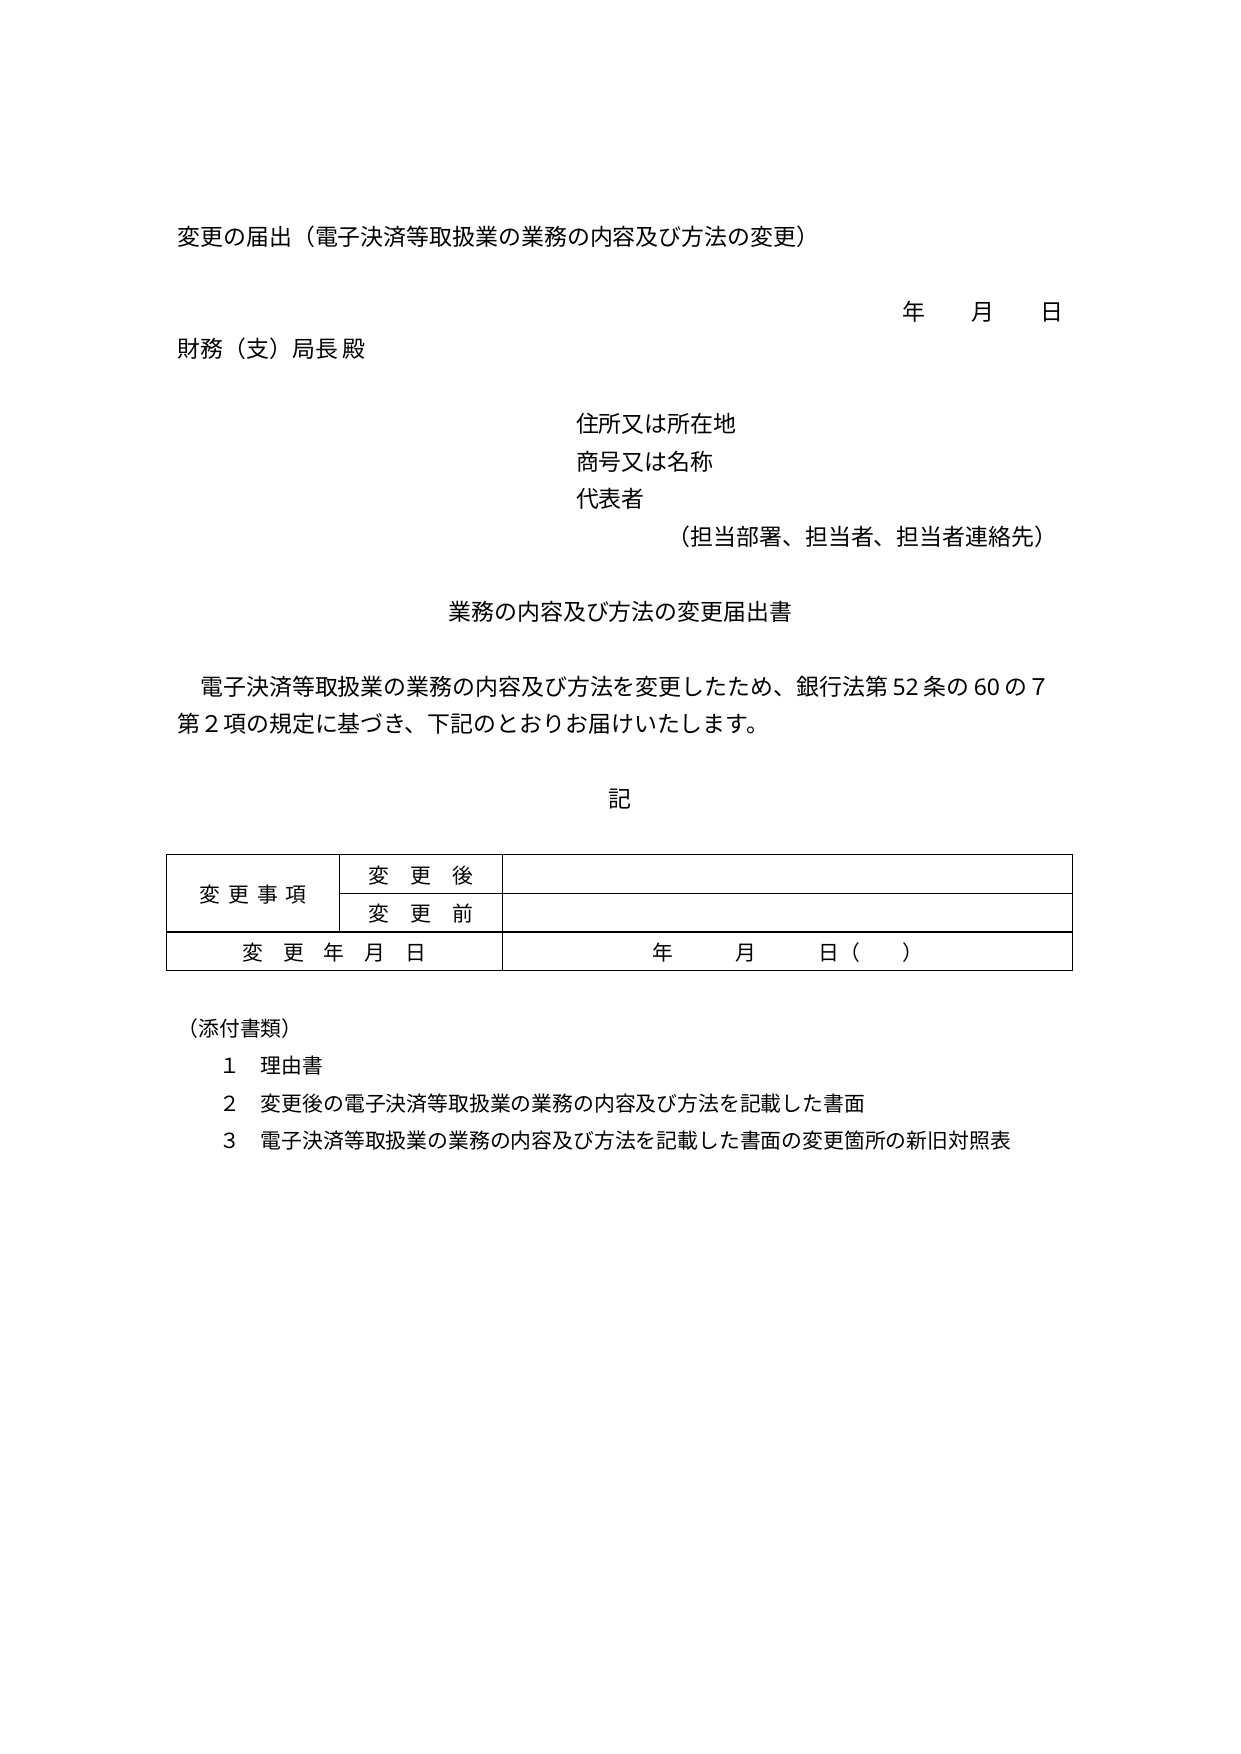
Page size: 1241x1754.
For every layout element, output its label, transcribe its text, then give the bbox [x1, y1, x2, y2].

text 年 月 日 [177, 292, 1063, 329]
text 変更の届出（電子決済等取扱業の業務の内容及び方法の変更） [177, 217, 1063, 254]
text ２ 変更後の電子決済等取扱業の業務の内容及び方法を記載した書面 [177, 1083, 1063, 1121]
text ３ 電子決済等取扱業の業務の内容及び方法を記載した書面の変更箇所の新旧対照表 [177, 1121, 1063, 1158]
text 財務（支）局長 殿 [177, 329, 1063, 367]
subtitle 記 [177, 779, 1063, 817]
table_cell [503, 894, 1072, 931]
table_header 変更事項 [167, 855, 339, 931]
text 代表者 [576, 479, 1063, 517]
table_header [503, 855, 1072, 893]
table_cell 年 月 日（ ） [503, 933, 1072, 970]
text （担当部署、担当者、担当者連絡先） [576, 517, 1063, 554]
text １ 理由書 [177, 1046, 1063, 1083]
text （添付書類） [177, 1008, 1063, 1046]
text 電子決済等取扱業の業務の内容及び方法を変更したため、銀行法第52条の60の７第２項の規定に基づき、下記のとおりお届けいたします。 [177, 667, 1063, 742]
text 業務の内容及び方法の変更届出書 [177, 592, 1063, 629]
table_cell 変 更 前 [340, 894, 502, 931]
text 商号又は名称 [576, 442, 1063, 479]
table_header 変 更 後 [340, 855, 502, 893]
table_cell 変更年月日 [167, 933, 502, 970]
text 住所又は所在地 [576, 404, 1063, 442]
